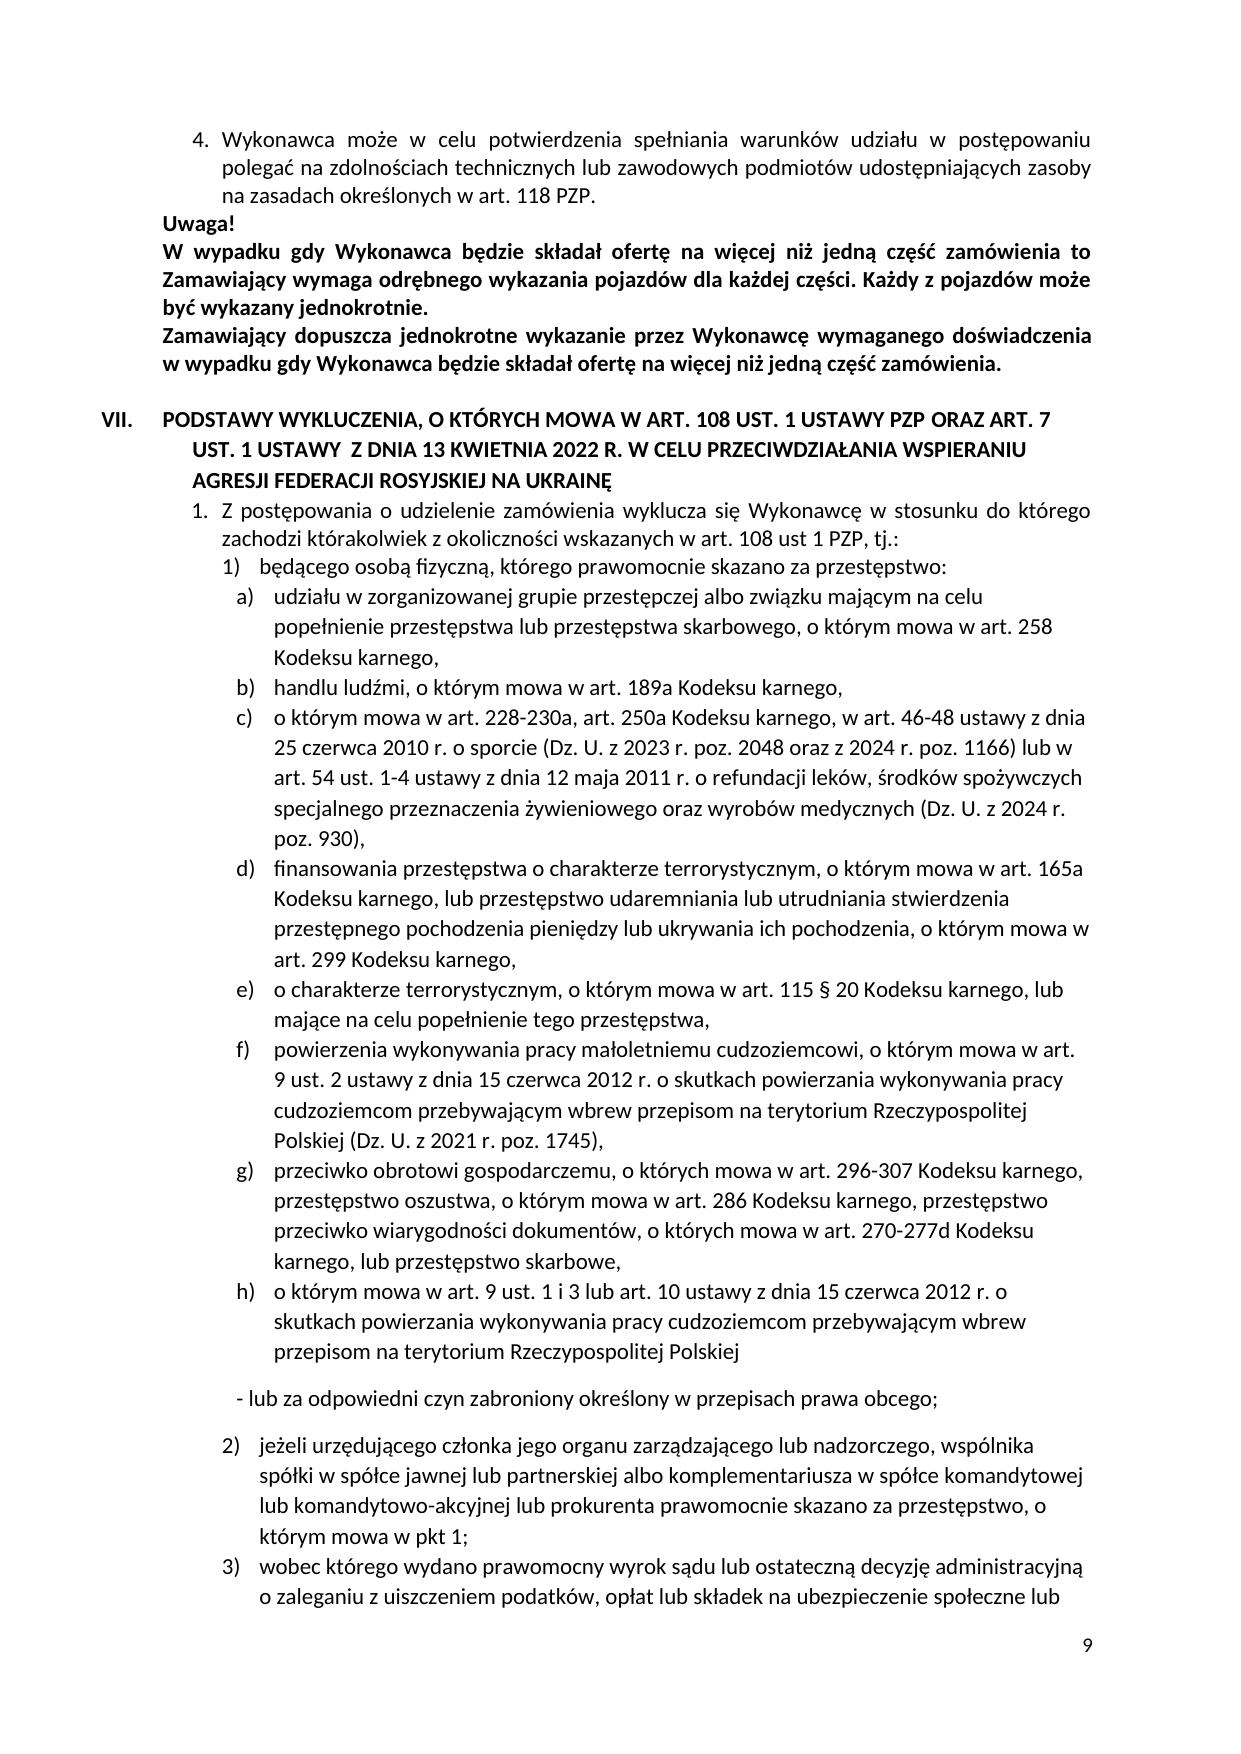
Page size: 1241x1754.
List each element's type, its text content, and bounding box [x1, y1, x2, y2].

list będącego osobą fizyczną, którego prawomocnie skazano za przestępstwo: [222, 552, 1092, 580]
list powierzenia wykonywania pracy małoletniemu cudzoziemcowi, o którym mowa w art. 9 ust. 2 ustawy z dnia 15 czerwca 2012 r. o skutkach powierzania wykonywania pracy cudzoziemcom przebywającym wbrew przepisom na terytorium Rzeczypospolitej Polskiej (Dz. U. z 2021 r. poz. 1745), [236, 1035, 1092, 1154]
list o charakterze terrorystycznym, o którym mowa w art. 115 § 20 Kodeksu karnego, lub mające na celu popełnienie tego przestępstwa, [236, 975, 1092, 1033]
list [222, 1552, 1092, 1610]
list Wykonawca może w celu potwierdzenia spełniania warunków udziału w postępowaniu polegać na zdolnościach technicznych lub zawodowych podmiotów udostępniających zasoby na zasadach określonych w art. 118 PZP. [192, 125, 1092, 209]
list przeciwko obrotowi gospodarczemu, o których mowa w art. 296-307 Kodeksu karnego, przestępstwo oszustwa, o którym mowa w art. 286 Kodeksu karnego, przestępstwo przeciwko wiarygodności dokumentów, o których mowa w art. 270-277d Kodeksu karnego, lub przestępstwo skarbowe, [236, 1156, 1092, 1275]
list o którym mowa w art. 9 ust. 1 i 3 lub art. 10 ustawy z dnia 15 czerwca 2012 r. o skutkach powierzania wykonywania pracy cudzoziemcom przebywającym wbrew przepisom na terytorium Rzeczypospolitej Polskiej [236, 1277, 1092, 1365]
text Uwaga! [162, 209, 1092, 237]
list o którym mowa w art. 228-230a, art. 250a Kodeksu karnego, w art. 46-48 ustawy z dnia 25 czerwca 2010 r. o sporcie (Dz. U. z 2023 r. poz. 2048 oraz z 2024 r. poz. 1166) lub w art. 54 ust. 1-4 ustawy z dnia 12 maja 2011 r. o refundacji leków, środków spożywczych specjalnego przeznaczenia żywieniowego oraz wyrobów medycznych (Dz. U. z 2024 r. poz. 930), [236, 703, 1092, 852]
list udziału w zorganizowanej grupie przestępczej albo związku mającym na celu popełnienie przestępstwa lub przestępstwa skarbowego, o którym mowa w art. 258 Kodeksu karnego, [236, 582, 1092, 671]
text - lub za odpowiedni czyn zabroniony określony w przepisach prawa obcego; [236, 1384, 1092, 1412]
list handlu ludźmi, o którym mowa w art. 189a Kodeksu karnego, [236, 673, 1092, 701]
text W wypadku gdy Wykonawca będzie składał ofertę na więcej niż jedną część zamówienia to Zamawiający wymaga odrębnego wykazania pojazdów dla każdej części. Każdy z pojazdów może być wykazany jednokrotnie. [162, 237, 1092, 321]
list jeżeli urzędującego członka jego organu zarządzającego lub nadzorczego, wspólnika spółki w spółce jawnej lub partnerskiej albo komplementariusza w spółce komandytowej lub komandytowo-akcyjnej lub prokurenta prawomocnie skazano za przestępstwo, o którym mowa w pkt 1; [222, 1431, 1092, 1550]
list finansowania przestępstwa o charakterze terrorystycznym, o którym mowa w art. 165a Kodeksu karnego, lub przestępstwo udaremniania lub utrudniania stwierdzenia przestępnego pochodzenia pieniędzy lub ukrywania ich pochodzenia, o którym mowa w art. 299 Kodeksu karnego, [236, 854, 1092, 973]
text Zamawiający dopuszcza jednokrotne wykazanie przez Wykonawcę wymaganego doświadczenia w wypadku gdy Wykonawca będzie składał ofertę na więcej niż jedną część zamówienia. [162, 321, 1092, 377]
list Z postępowania o udzielenie zamówienia wyklucza się Wykonawcę w stosunku do którego zachodzi którakolwiek z okoliczności wskazanych w art. 108 ust 1 PZP, tj.: [191, 496, 1092, 552]
list PODSTAWY WYKLUCZENIA, O KTÓRYCH MOWA W ART. 108 UST. 1 USTAWY PZP ORAZ ART. 7 UST. 1 USTAWY Z DNIA 13 KWIETNIA 2022 R. W CELU PRZECIWDZIAŁANIA WSPIERANIU AGRESJI FEDERACJI ROSYJSKIEJ NA UKRAINĘ [133, 405, 1092, 494]
